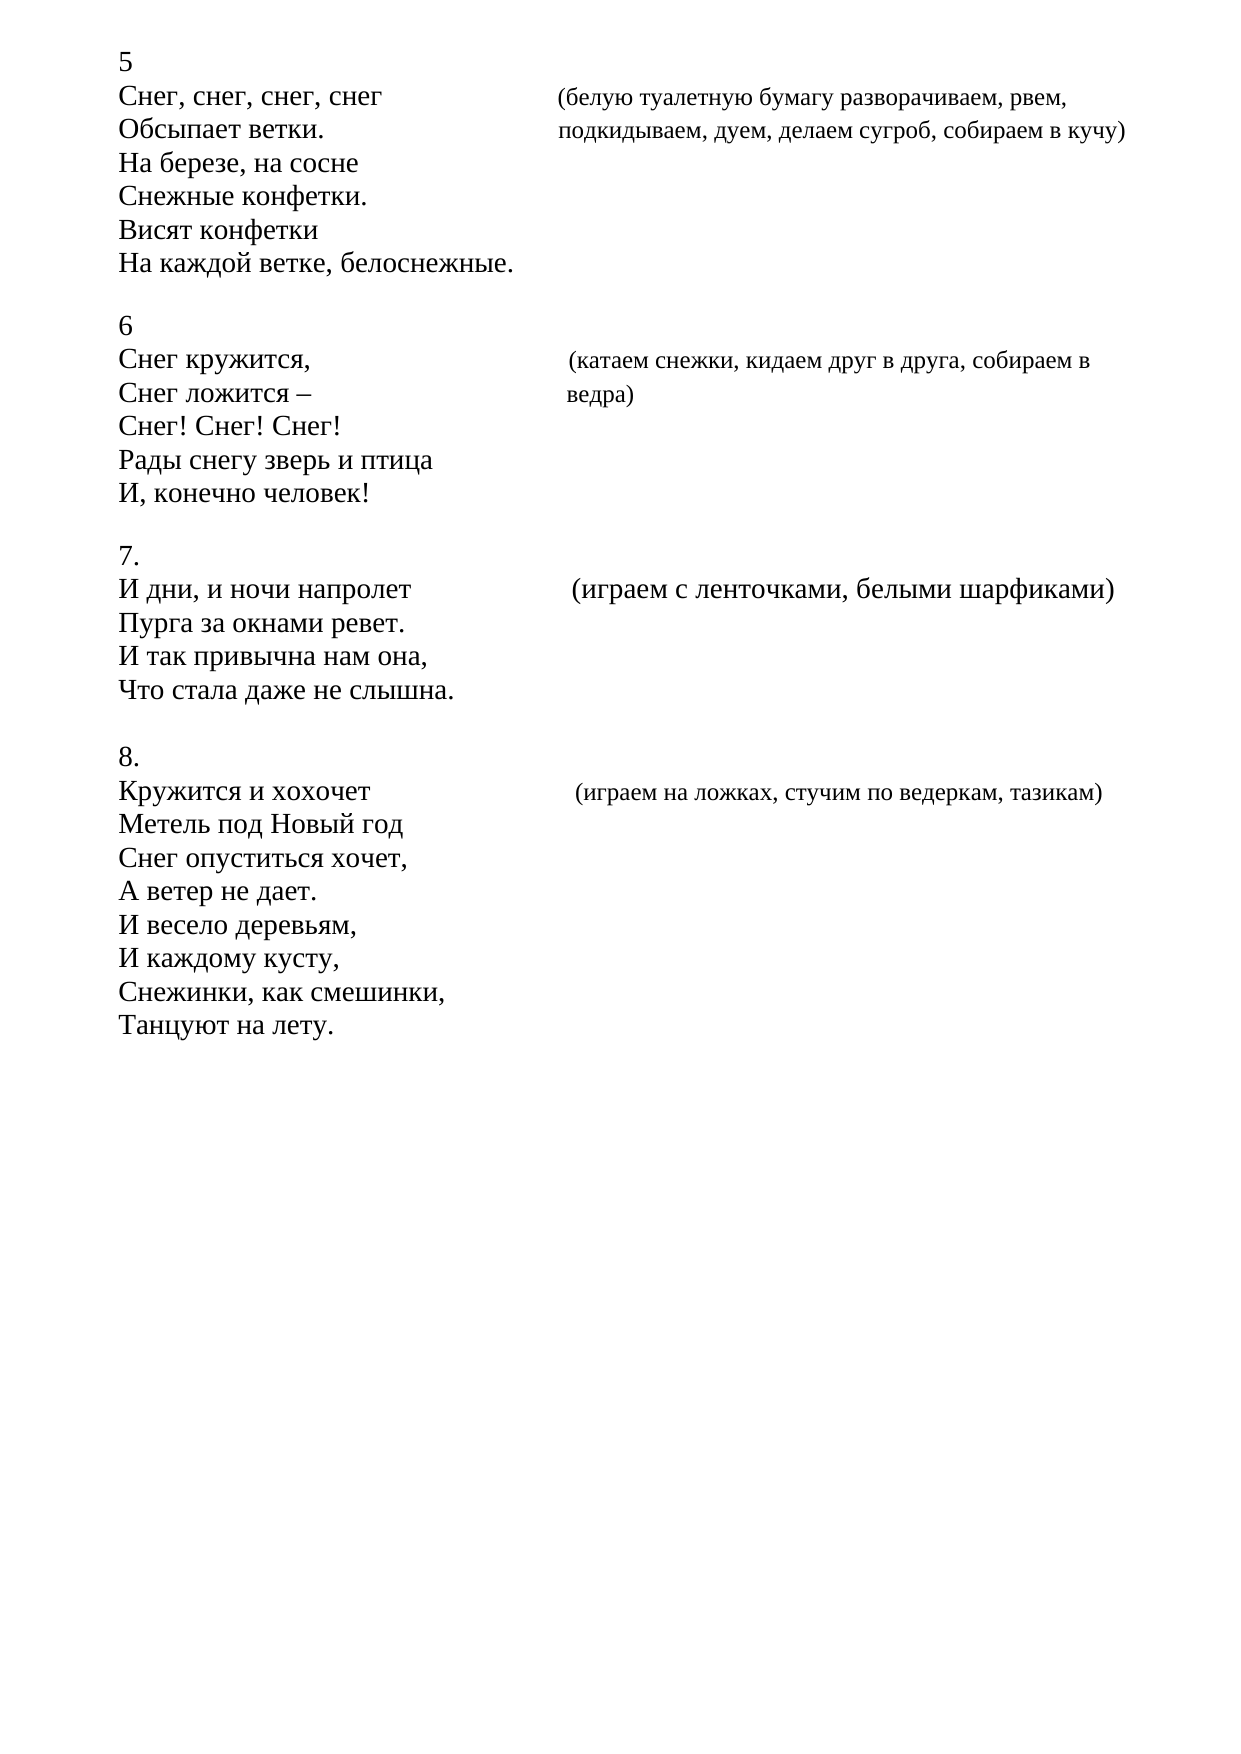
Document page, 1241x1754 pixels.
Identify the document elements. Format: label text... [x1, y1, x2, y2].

text 7. [118, 538, 1152, 571]
text Снег! Снег! Снег! [118, 408, 1152, 442]
text Рады снегу зверь и птица [118, 442, 1152, 476]
text Снег, снег, снег, снег (белую туалетную бумагу разворачиваем, рвем, [118, 78, 1152, 111]
text Висят конфетки [118, 212, 1152, 246]
text И так привычна нам она, [118, 638, 1152, 672]
text А ветер не дает. [118, 873, 1152, 907]
text Снег опуститься хочет, [118, 840, 1152, 873]
text Кружится и хохочет (играем на ложках, стучим по ведеркам, тазикам) [118, 773, 1152, 806]
text Обсыпает ветки. подкидываем, дуем, делаем сугроб, собираем в кучу) [118, 111, 1152, 145]
text На березе, на сосне [118, 145, 1152, 178]
text Снег ложится – ведра) [118, 375, 1152, 408]
text Пурга за окнами ревет. [118, 605, 1152, 638]
text И весело деревьям, [118, 907, 1152, 940]
text 5 [118, 44, 1152, 78]
text Снежинки, как смешинки, [118, 974, 1152, 1007]
text И дни, и ночи напролет (играем с ленточками, белыми шарфиками) [118, 571, 1152, 605]
text Танцуют на лету. [118, 1007, 1152, 1041]
text Метель под Новый год [118, 806, 1152, 840]
text И каждому кусту, [118, 940, 1152, 974]
text Снег кружится, (катаем снежки, кидаем друг в друга, собираем в [118, 341, 1152, 375]
text Что стала даже не слышна. [118, 672, 1152, 706]
text И, конечно человек! [118, 476, 1152, 509]
text Снежные конфетки. [118, 178, 1152, 212]
text 8. [118, 739, 1152, 773]
text На каждой ветке, белоснежные. [118, 246, 1152, 279]
text 6 [118, 308, 1152, 341]
